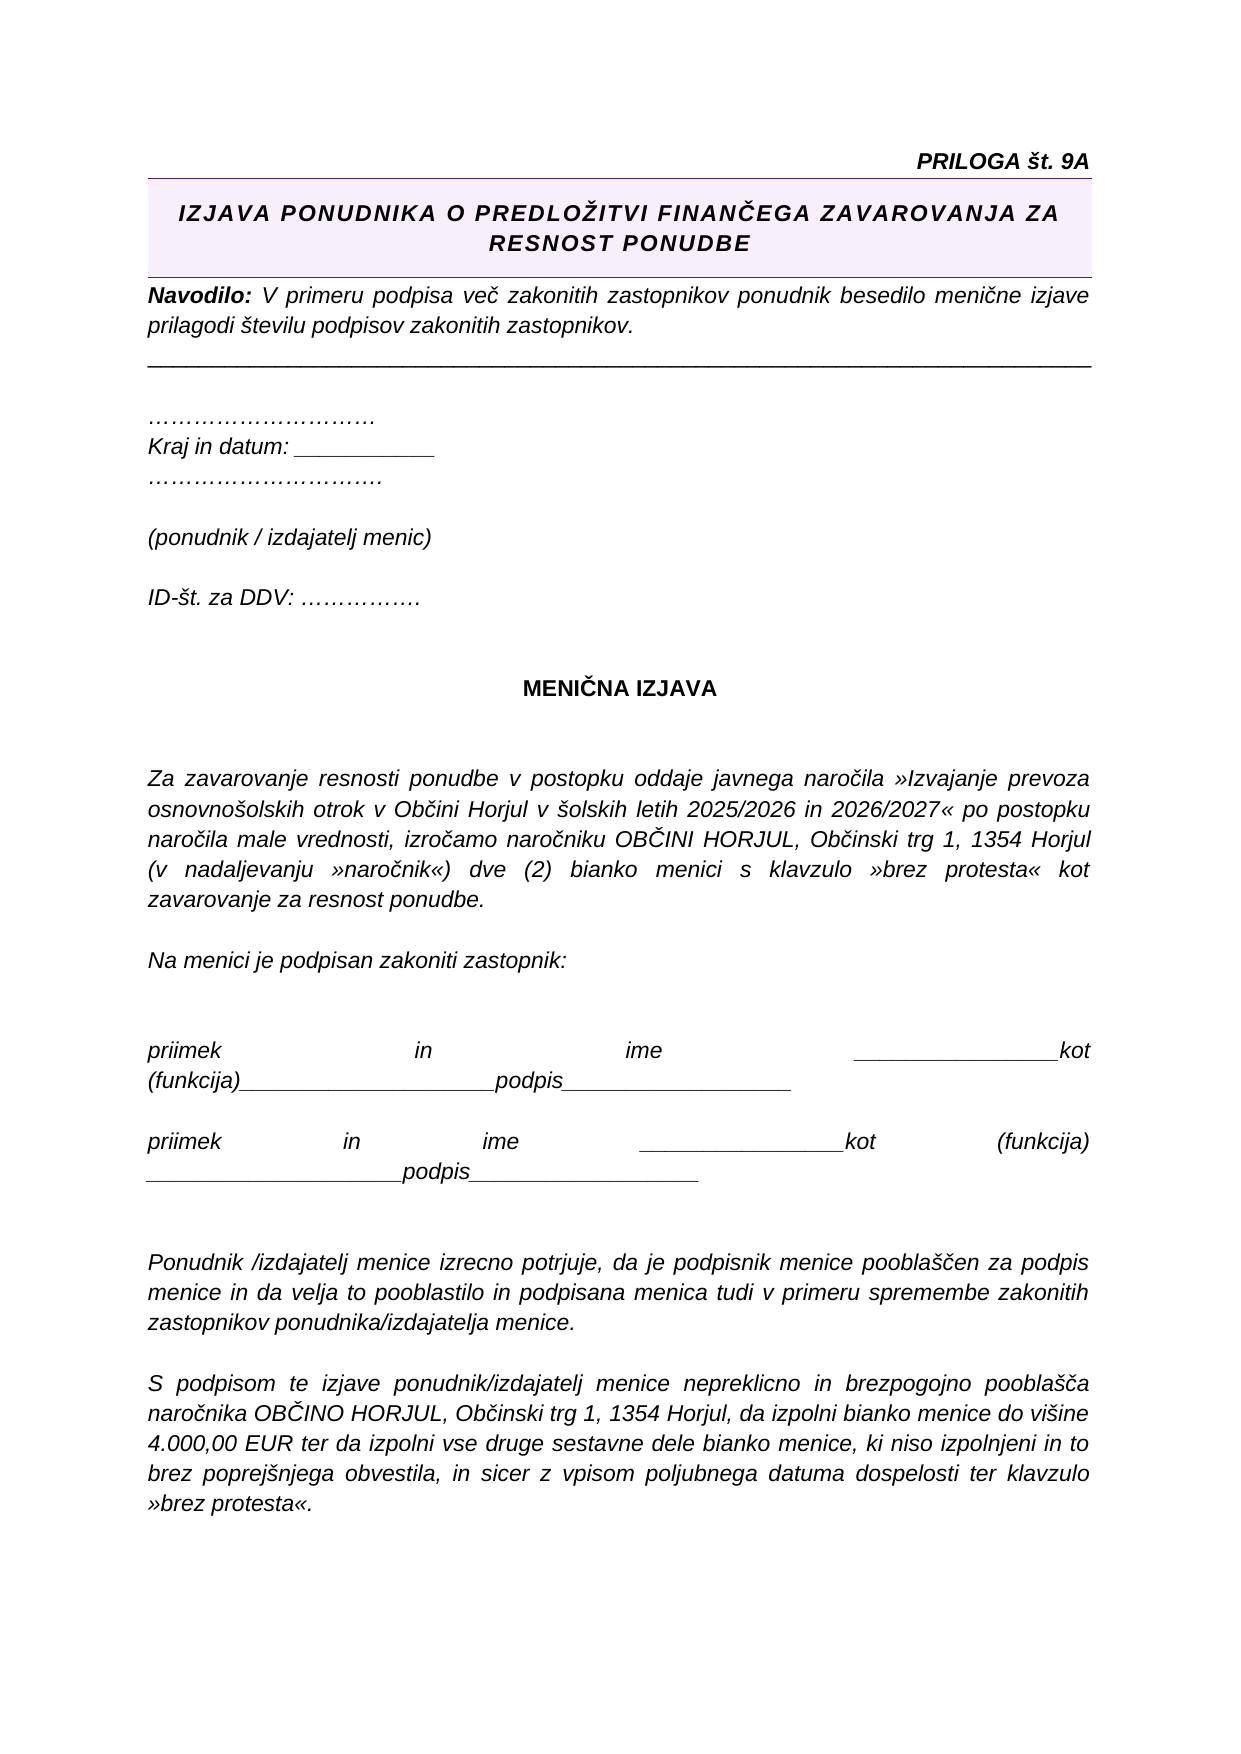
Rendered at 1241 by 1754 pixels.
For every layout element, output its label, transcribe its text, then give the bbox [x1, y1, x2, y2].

text S podpisom te izjave ponudnik/izdajatelj menice nepreklicno in brezpogojno pooblašča naročnika OBČINO HORJUL, Občinski trg 1, 1354 Horjul, da izpolni bianko menice do višine 4.000,00 EUR ter da izpolni vse druge sestavne dele bianko menice, ki niso izpolnjeni in to brez poprejšnjega obvestila, in sicer z vpisom poljubnega datuma dospelosti ter klavzulo »brez protesta«. [148, 1369, 1092, 1517]
text priimek in ime ________________kot (funkcija)____________________podpis__________________ [148, 1037, 1092, 1094]
text MENIČNA IZJAVA [148, 675, 1092, 701]
text ………………………… [148, 403, 1092, 429]
text (ponudnik / izdajatelj menic) [148, 524, 1092, 550]
text …………………………. [148, 463, 1092, 490]
text Za zavarovanje resnosti ponudbe v postopku oddaje javnega naročila »Izvajanje prevoza osnovnošolskih otrok v Občini Horjul v šolskih letih 2025/2026 in 2026/2027« po postopku naročila male vrednosti, izročamo naročniku OBČINI HORJUL, Občinski trg 1, 1354 Horjul (v nadaljevanju »naročnik«) dve (2) bianko menici s klavzulo »brez protesta« kot zavarovanje za resnost ponudbe. [148, 765, 1092, 913]
text Navodilo: V primeru podpisa več zakonitih zastopnikov ponudnik besedilo menične izjave prilagodi številu podpisov zakonitih zastopnikov. [148, 282, 1092, 339]
text __________________________________________________________________________ [148, 342, 1092, 369]
text Kraj in datum: ___________ [148, 433, 1092, 459]
text PRILOGA št. 9A [148, 148, 1092, 174]
text Na menici je podpisan zakoniti zastopnik: [148, 947, 1092, 973]
text priimek in ime ________________kot (funkcija) ____________________podpis__________________ [148, 1128, 1092, 1184]
text ID-št. za DDV: ……………. [148, 584, 1092, 611]
text IZJAVA PONUDNIKA O PREDLOŽITVI FINANČEGA ZAVAROVANJA ZA RESNOST PONUDBE [148, 179, 1092, 277]
text Ponudnik /izdajatelj menice izrecno potrjuje, da je podpisnik menice pooblaščen za podpis menice in da velja to pooblastilo in podpisana menica tudi v primeru spremembe zakonitih zastopnikov ponudnika/izdajatelja menice. [148, 1249, 1092, 1336]
